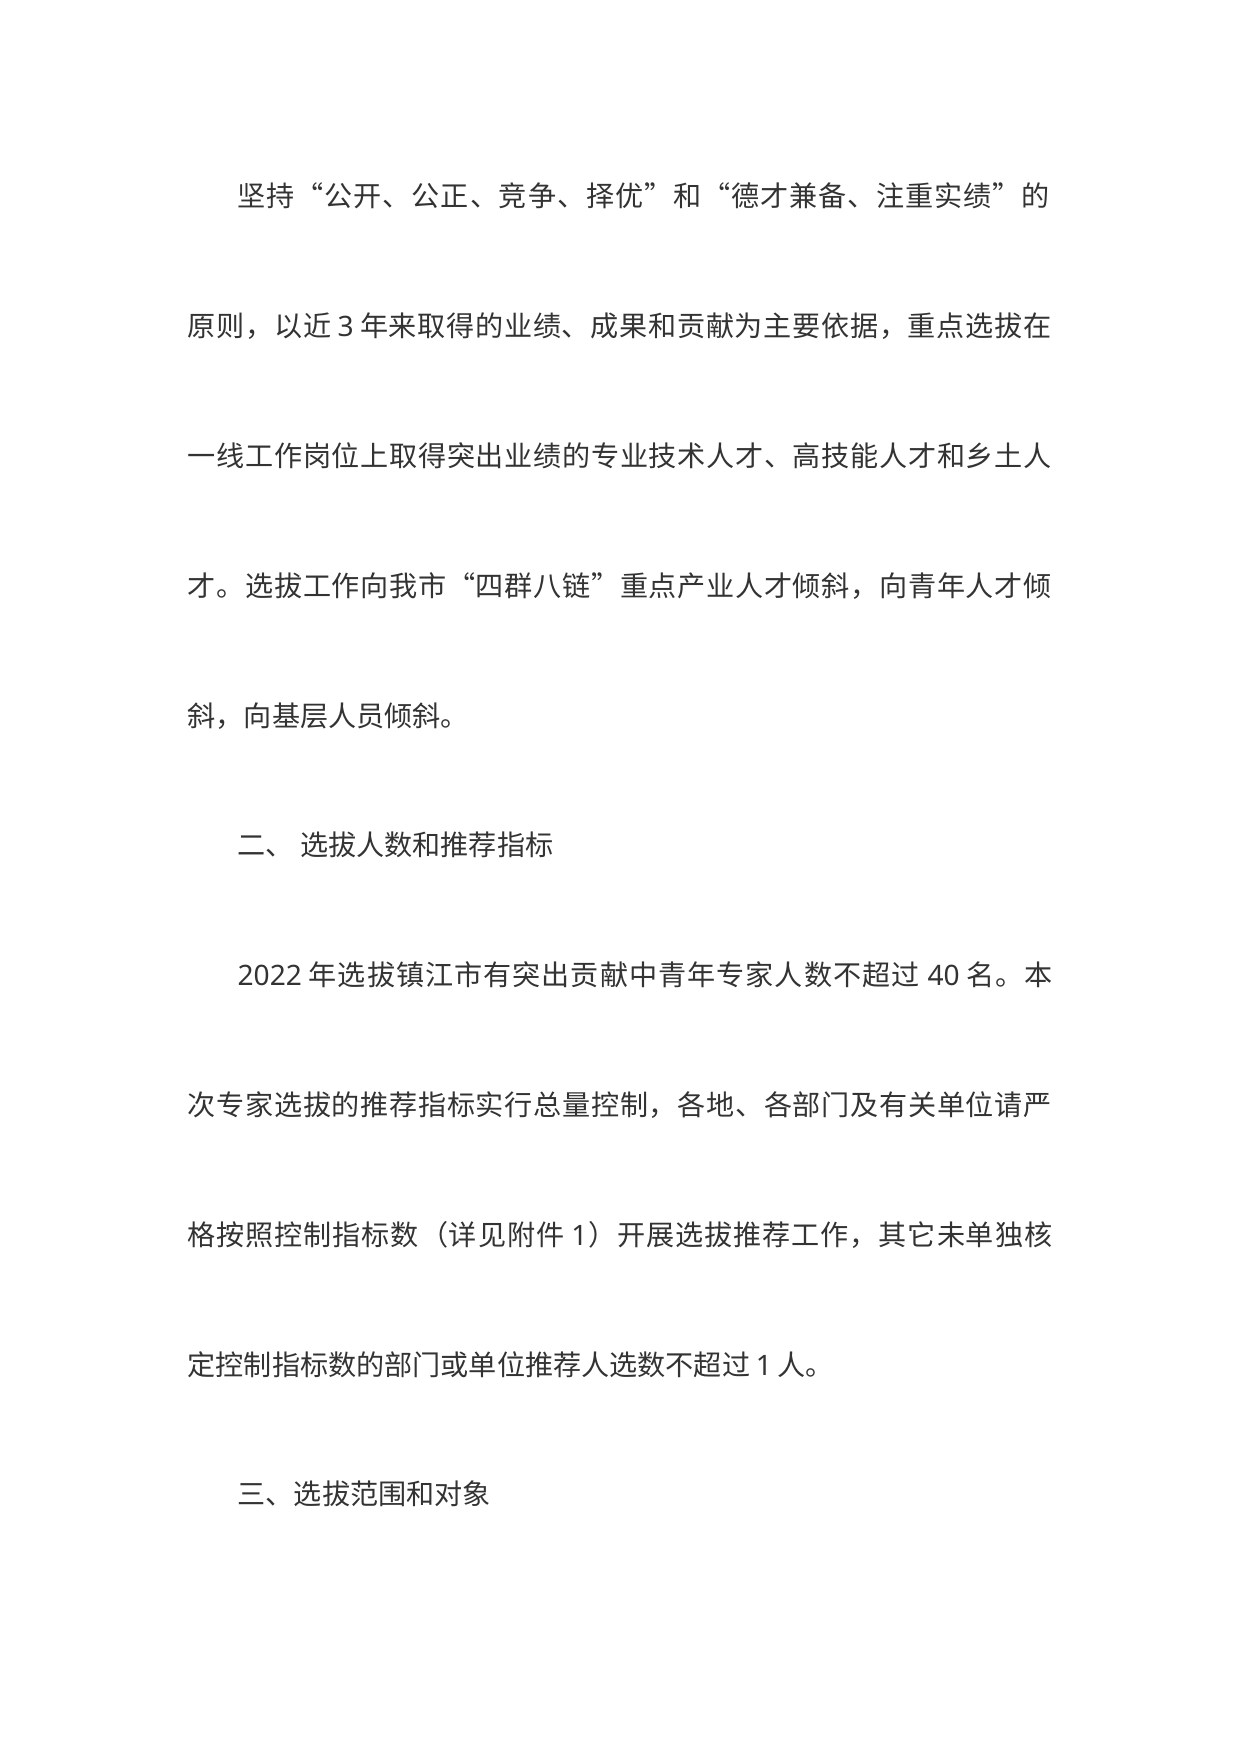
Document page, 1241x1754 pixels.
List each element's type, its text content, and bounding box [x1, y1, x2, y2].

text 二、 选拔人数和推荐指标 [187, 811, 1053, 876]
text 三、选拔范围和对象 [187, 1459, 1053, 1524]
text 2022年选拔镇江市有突出贡献中青年专家人数不超过40名。本次专家选拔的推荐指标实行总量控制，各地、各部门及有关单位请严格按照控制指标数（详见附件1）开展选拔推荐工作，其它未单独核定控制指标数的部门或单位推荐人选数不超过1人。 [187, 940, 1053, 1395]
text 坚持“公开、公正、竞争、择优”和“德才兼备、注重实绩”的原则，以近3年来取得的业绩、成果和贡献为主要依据，重点选拔在一线工作岗位上取得突出业绩的专业技术人才、高技能人才和乡土人才。选拔工作向我市“四群八链”重点产业人才倾斜，向青年人才倾斜，向基层人员倾斜。 [187, 162, 1053, 747]
